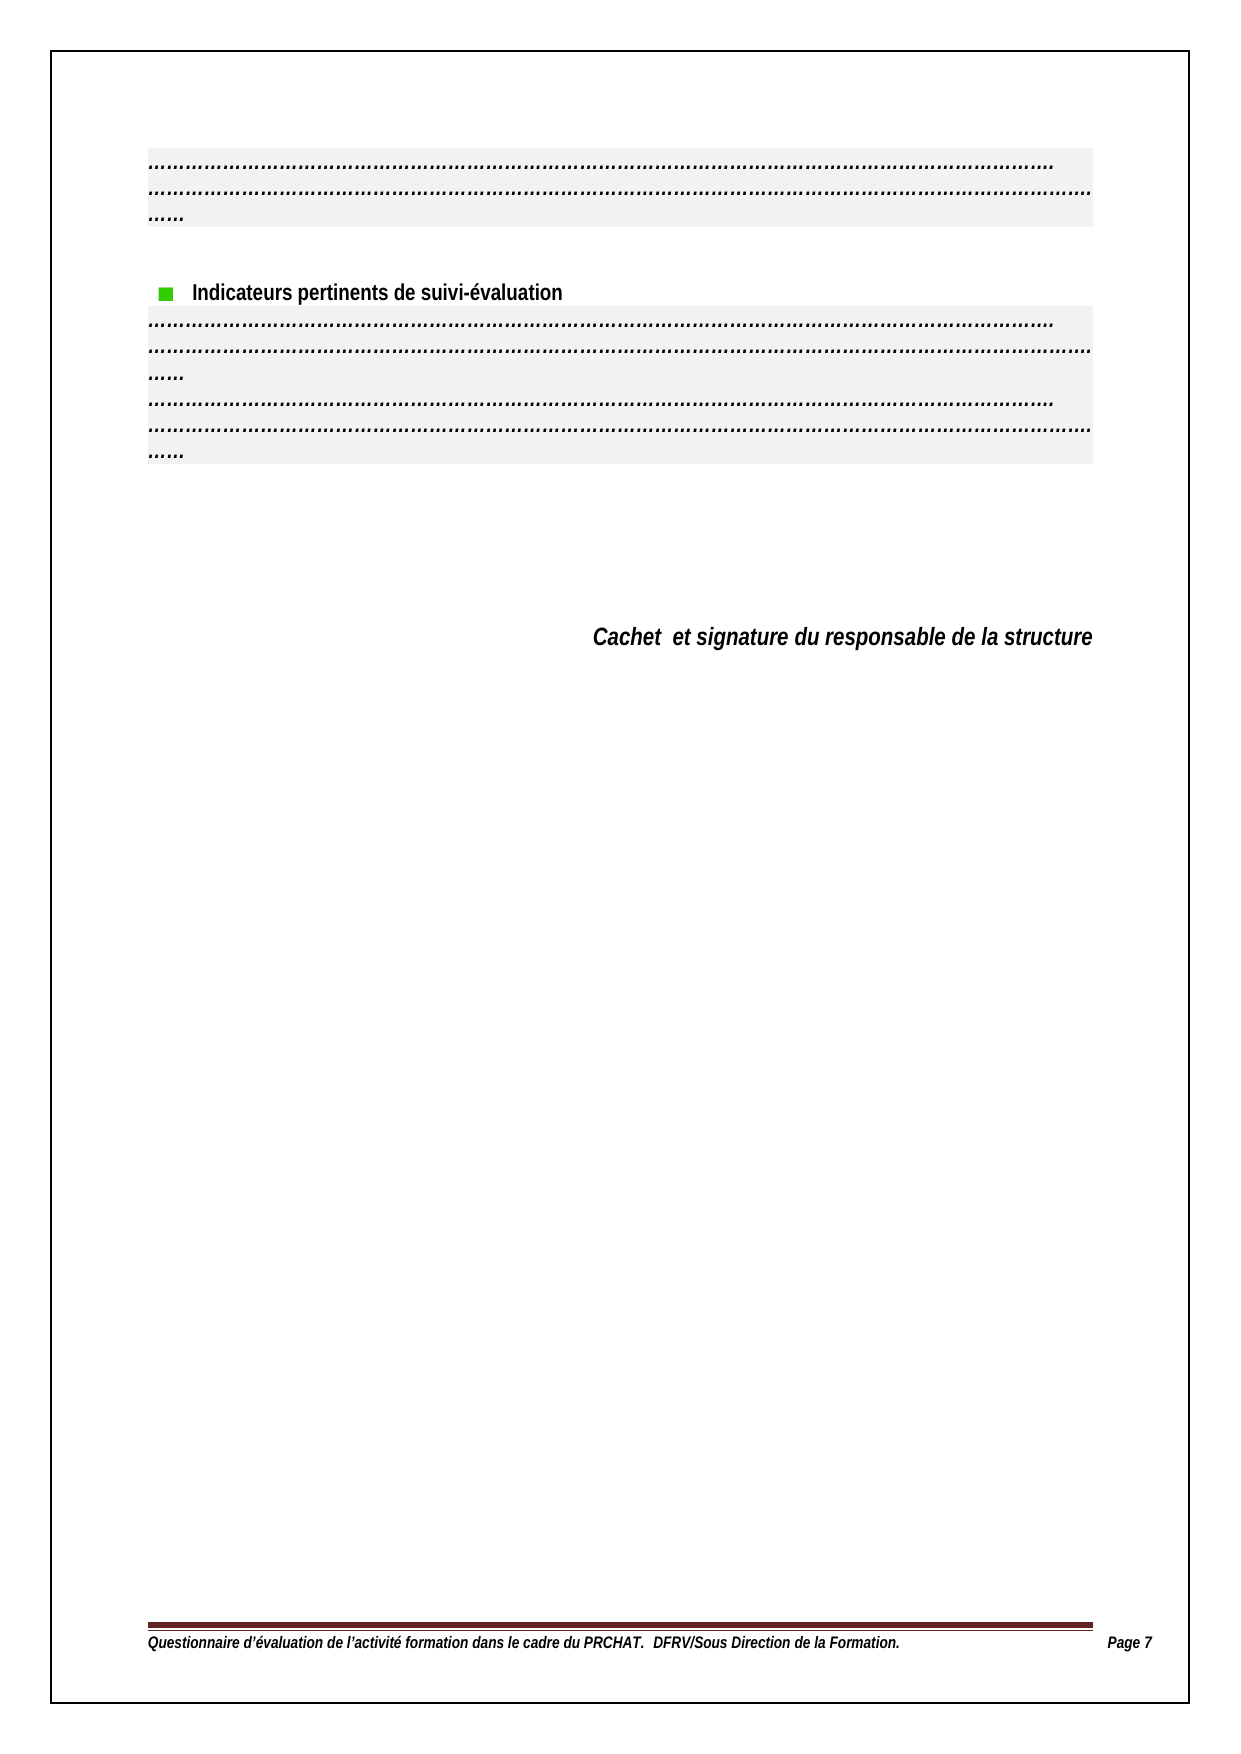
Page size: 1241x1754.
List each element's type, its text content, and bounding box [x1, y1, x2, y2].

picture [155, 284, 173, 301]
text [148, 148, 1093, 227]
list Cachet et signature du responsable de la structure [192, 622, 1093, 651]
text ……………………………………………………………………………………………………………………………….…………………………………………………………………………………………………………………………………….…… [148, 385, 1093, 464]
list Indicateurs pertinents de suivi-évaluation [154, 279, 1093, 306]
text ……………………………………………………………………………………………………………………………….…………………………………………………………………………………………………………………………………….…… [148, 306, 1093, 385]
